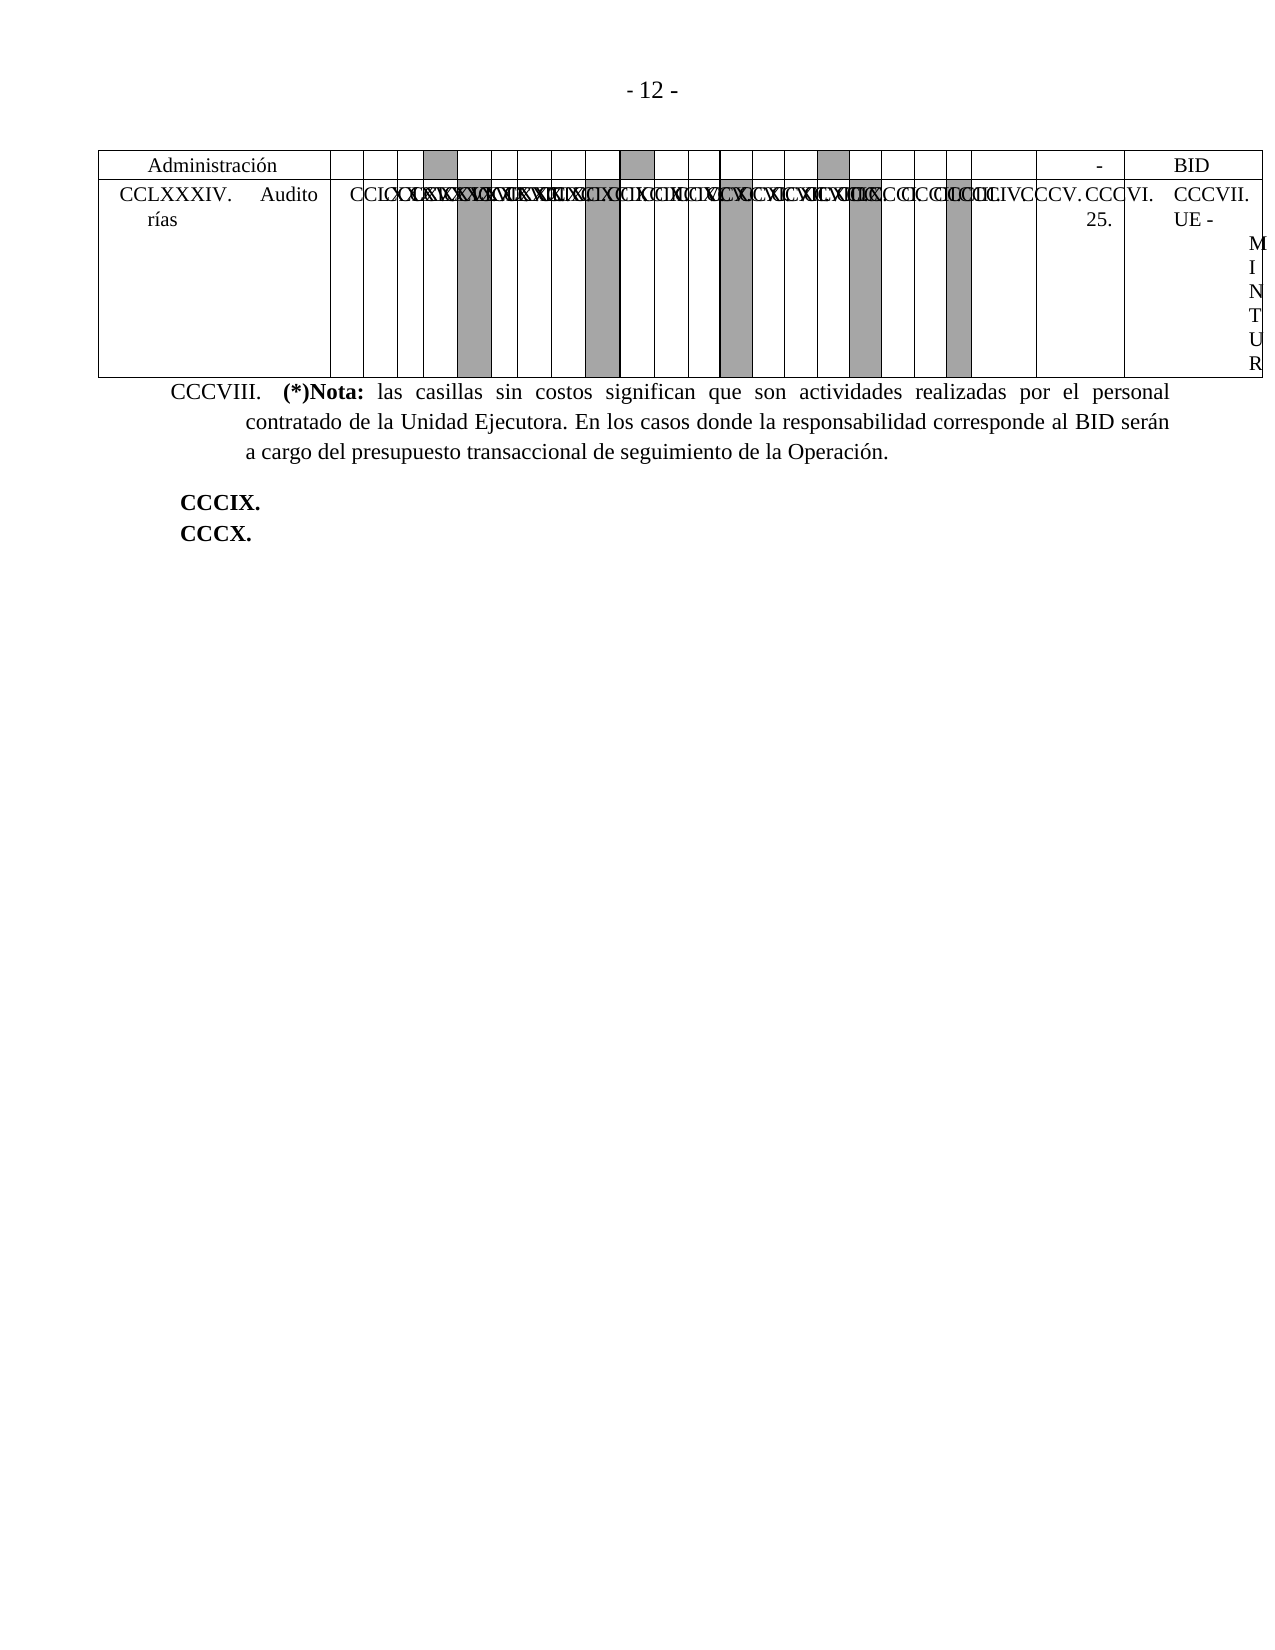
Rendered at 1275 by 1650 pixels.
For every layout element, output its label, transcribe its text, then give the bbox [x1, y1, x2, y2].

table_cell [753, 180, 784, 188]
table_cell [689, 188, 719, 377]
table_cell [398, 151, 423, 179]
table_cell [331, 180, 363, 377]
table_cell [447, 188, 457, 200]
text (*)Nota: las casillas sin costos significan que son actividades realizadas por el personal contratado de la Unidad Ejecutora. En los casos donde la responsabilidad corresponde al BID serán a cargo del presupuesto transaccional de seguimiento de la Operación. [170, 378, 1172, 465]
table_cell [721, 188, 752, 377]
table_cell [818, 188, 849, 377]
table_cell - [1037, 151, 1124, 179]
table_cell [586, 151, 619, 179]
table_cell 25.000 [1037, 180, 1124, 377]
table_cell [915, 180, 946, 377]
table_cell [621, 196, 654, 377]
table_cell [882, 151, 914, 179]
table_cell [424, 201, 457, 377]
table_cell [364, 180, 397, 377]
table_cell [331, 151, 363, 179]
table_cell [518, 196, 551, 377]
table_cell [785, 180, 817, 188]
table_cell [689, 151, 719, 179]
table_cell [818, 151, 849, 179]
table_cell [850, 180, 881, 191]
table_cell [655, 196, 688, 377]
table_cell [850, 151, 881, 179]
table_cell Auditorías [99, 180, 330, 377]
table_cell [424, 180, 457, 187]
table_cell [494, 189, 501, 200]
table_cell [721, 180, 752, 200]
table_cell [398, 198, 423, 377]
table_cell [499, 188, 504, 197]
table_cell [99, 151, 330, 179]
table_cell [785, 151, 817, 179]
table_cell [458, 151, 491, 179]
table_cell [947, 151, 971, 179]
table_cell [853, 188, 858, 200]
table_cell [586, 188, 619, 377]
table_cell [850, 201, 881, 377]
table_cell [518, 180, 551, 187]
table_cell [492, 198, 517, 377]
table_cell [364, 151, 397, 179]
table_cell [947, 180, 971, 377]
table_cell [689, 180, 719, 188]
table_cell [424, 151, 457, 179]
table_cell [621, 180, 654, 200]
table_cell [818, 180, 849, 188]
table_cell [567, 188, 573, 200]
table_cell [552, 151, 585, 179]
table_cell [753, 151, 784, 179]
table_cell BID [1125, 151, 1262, 179]
table_cell [552, 180, 585, 188]
table_cell [807, 188, 812, 200]
table_cell [458, 180, 491, 200]
table_cell [458, 195, 491, 377]
table_cell [972, 180, 1036, 377]
table_cell [915, 151, 946, 179]
table_cell [972, 151, 1036, 179]
table_cell UE - MINTUR [1125, 180, 1262, 377]
table_cell [785, 198, 817, 377]
table_cell [788, 188, 801, 200]
table_cell [492, 151, 517, 179]
table_cell [721, 151, 752, 179]
table_cell [655, 151, 688, 179]
table_cell [655, 180, 688, 200]
table_cell [621, 151, 654, 179]
table_cell [753, 188, 784, 377]
table_cell [552, 201, 585, 377]
table_cell [398, 180, 423, 200]
table_cell [492, 180, 517, 187]
table_cell [527, 188, 535, 200]
table_cell [542, 188, 546, 199]
table_cell [433, 188, 439, 200]
table_cell [866, 188, 870, 200]
table_cell [876, 188, 881, 199]
table_cell [882, 180, 914, 377]
table_cell [586, 180, 619, 200]
table_cell [518, 151, 551, 179]
